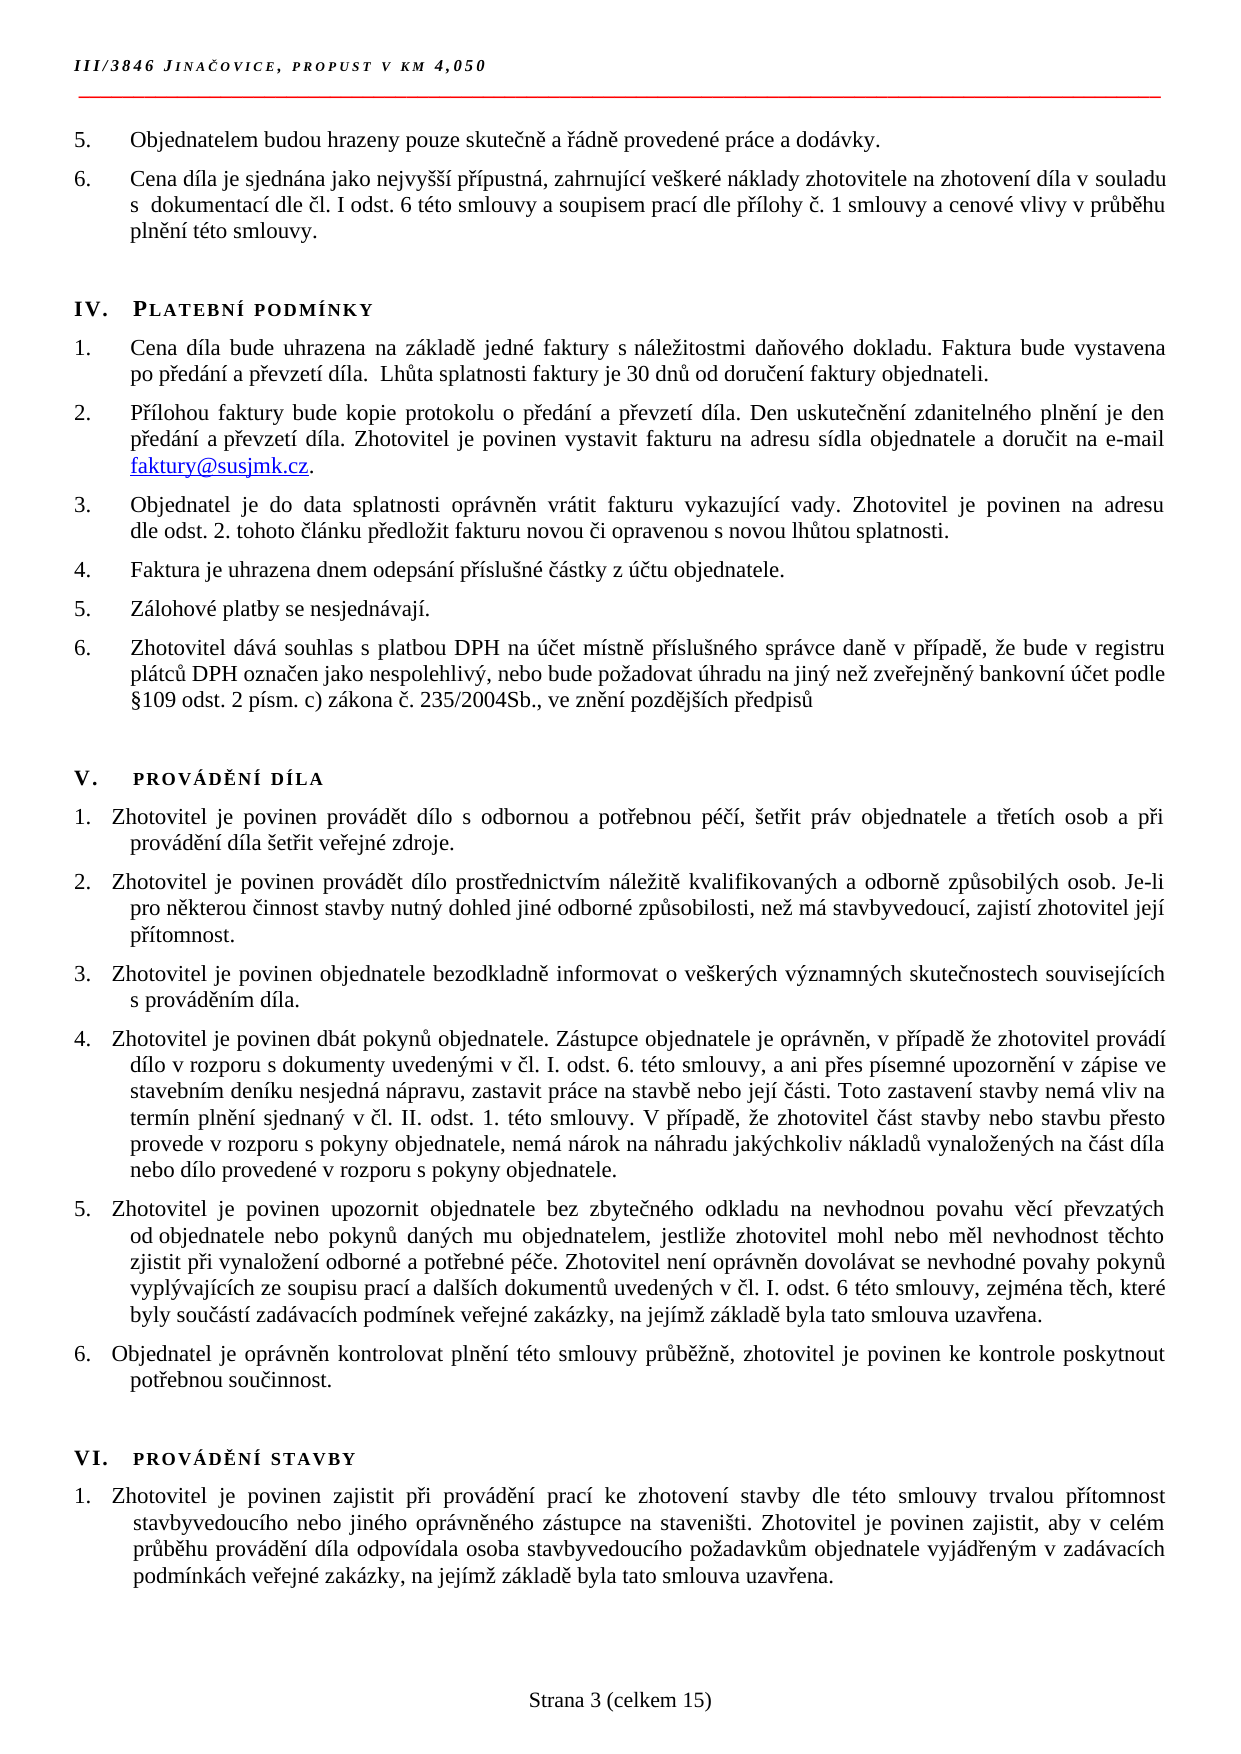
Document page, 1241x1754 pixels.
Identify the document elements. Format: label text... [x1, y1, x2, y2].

list Cena díla je sjednána jako nejvyšší přípustná, zahrnující veškeré náklady zhotovitele na zhotovení díla v souladu s dokumentací dle čl. I odst. 6 této smlouvy a soupisem prací dle přílohy č. 1 smlouvy a cenové vlivy v průběhu plnění této smlouvy. [74, 164, 1166, 244]
list Zhotovitel je povinen provádět dílo prostřednictvím náležitě kvalifikovaných a odborně způsobilých osob. Je-li pro některou činnost stavby nutný dohled jiné odborné způsobilosti, než má stavbyvedoucí, zajistí zhotovitel její přítomnost. [74, 868, 1166, 947]
list Zhotovitel je povinen provádět dílo s odbornou a potřebnou péčí, šetřit práv objednatele a třetích osob a při provádění díla šetřit veřejné zdroje. [74, 803, 1166, 856]
list Zhotovitel je povinen zajistit při provádění prací ke zhotovení stavby dle této smlouvy trvalou přítomnost stavbyvedoucího nebo jiného oprávněného zástupce na staveništi. Zhotovitel je povinen zajistit, aby v celém průběhu provádění díla odpovídala osoba stavbyvedoucího požadavkům objednatele vyjádřeným v zadávacích podmínkách veřejné zakázky, na jejímž základě byla tato smlouva uzavřena. [74, 1483, 1166, 1588]
list Cena díla bude uhrazena na základě jedné faktury s náležitostmi daňového dokladu. Faktura bude vystavena po předání a převzetí díla. Lhůta splatnosti faktury je 30 dnů od doručení faktury objednateli. [74, 334, 1166, 387]
list Zhotovitel dává souhlas s platbou DPH na účet místně příslušného správce daně v případě, že bude v registru plátců DPH označen jako nespolehlivý, nebo bude požadovat úhradu na jiný než zveřejněný bankovní účet podle §109 odst. 2 písm. c) zákona č. 235/2004Sb., ve znění pozdějších předpisů [74, 633, 1166, 713]
list Platební podmínky [74, 295, 1166, 321]
list Zhotovitel je povinen upozornit objednatele bez zbytečného odkladu na nevhodnou povahu věcí převzatých od objednatele nebo pokynů daných mu objednatelem, jestliže zhotovitel mohl nebo měl nevhodnost těchto zjistit při vynaložení odborné a potřebné péče. Zhotovitel není oprávněn dovolávat se nevhodné povahy pokynů vyplývajících ze soupisu prací a dalších dokumentů uvedených v čl. I. odst. 6 této smlouvy, zejména těch, které byly součástí zadávacích podmínek veřejné zakázky, na jejímž základě byla tato smlouva uzavřena. [74, 1195, 1166, 1327]
list Zhotovitel je povinen dbát pokynů objednatele. Zástupce objednatele je oprávněn, v případě že zhotovitel provádí dílo v rozporu s dokumenty uvedenými v čl. I. odst. 6. této smlouvy, a ani přes písemné upozornění v zápise ve stavebním deníku nesjedná nápravu, zastavit práce na stavbě nebo její části. Toto zastavení stavby nemá vliv na termín plnění sjednaný v čl. II. odst. 1. této smlouvy. V případě, že zhotovitel část stavby nebo stavbu přesto provede v rozporu s pokyny objednatele, nemá nárok na náhradu jakýchkoliv nákladů vynaložených na část díla nebo dílo provedené v rozporu s pokyny objednatele. [74, 1025, 1166, 1183]
list Faktura je uhrazena dnem odepsání příslušné částky z účtu objednatele. [74, 556, 1166, 582]
list Objednatel je oprávněn kontrolovat plnění této smlouvy průběžně, zhotovitel je povinen ke kontrole poskytnout potřebnou součinnost. [74, 1340, 1166, 1392]
list Zálohové platby se nesjednávají. [74, 595, 1166, 621]
list Zhotovitel je povinen objednatele bezodkladně informovat o veškerých významných skutečnostech souvisejících s prováděním díla. [74, 959, 1166, 1012]
list Objednatel je do data splatnosti oprávněn vrátit fakturu vykazující vady. Zhotovitel je povinen na adresu dle odst. 2. tohoto článku předložit fakturu novou či opravenou s novou lhůtou splatnosti. [74, 491, 1166, 543]
list Objednatelem budou hrazeny pouze skutečně a řádně provedené práce a dodávky. [74, 126, 1166, 152]
list provádění díla [74, 764, 1166, 790]
list provádění stavby [74, 1444, 1166, 1470]
list Přílohou faktury bude kopie protokolu o předání a převzetí díla. Den uskutečnění zdanitelného plnění je den předání a převzetí díla. Zhotovitel je povinen vystavit fakturu na adresu sídla objednatele a doručit na e-mail faktury@susjmk.cz. [74, 399, 1166, 478]
